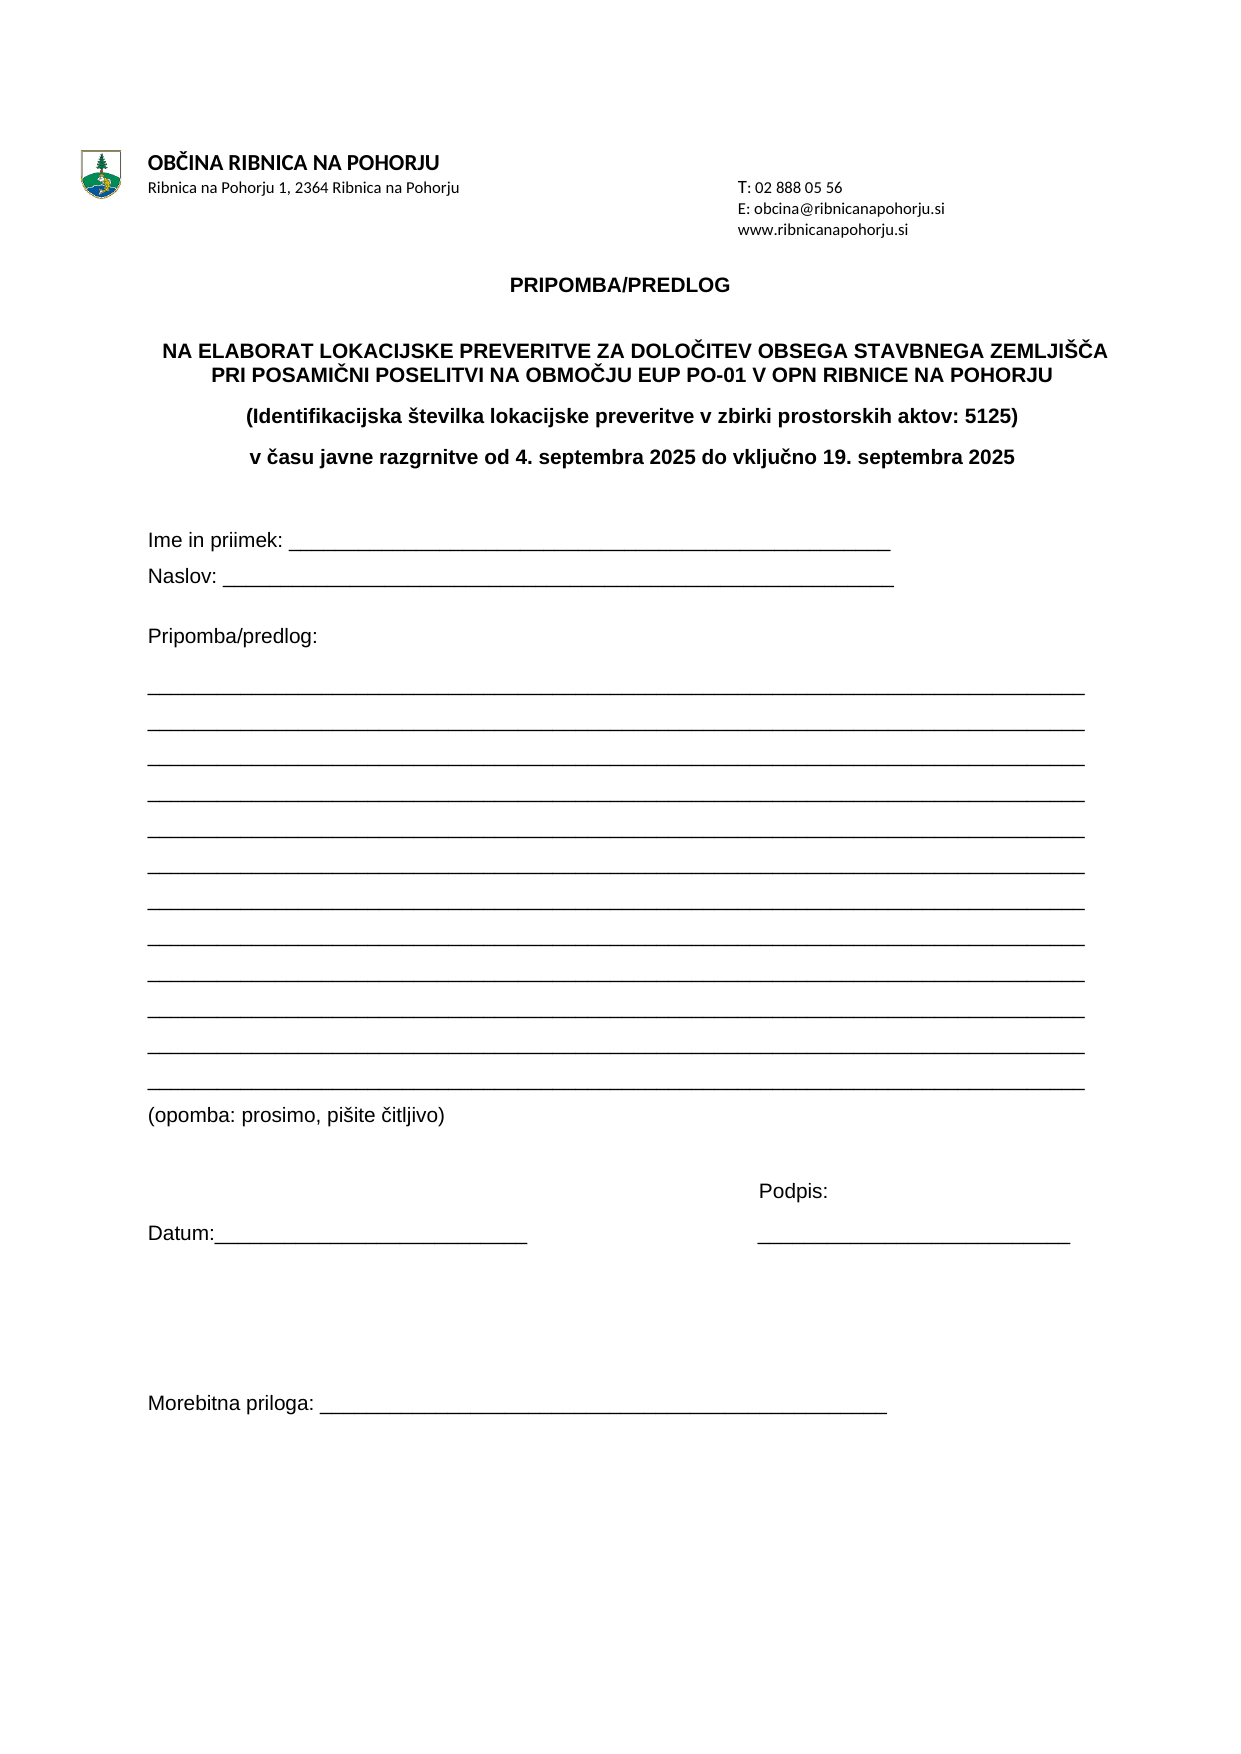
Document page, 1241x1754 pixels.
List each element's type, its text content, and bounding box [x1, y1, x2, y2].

picture [80, 148, 122, 199]
text Ime in priimek: ____________________________________________________ [148, 528, 1093, 552]
text Pripomba/predlog: [148, 623, 1093, 647]
text (opomba: prosimo, pišite čitljivo) [148, 1103, 1093, 1127]
text Datum:___________________________ ___________________________ [148, 1221, 1093, 1245]
text Ribnica na Pohorju 1, 2364 Ribnica na Pohorju t: 02 888 05 56 [148, 176, 1093, 198]
text PRIPOMBA/PREDLOG [148, 273, 1093, 297]
text Občina Ribnica na Pohorju [148, 148, 1093, 176]
text Podpis: [148, 1179, 1093, 1203]
text Naslov: __________________________________________________________ [148, 564, 1093, 588]
text E: obcina@ribnicanapohorju.si [148, 198, 1093, 219]
text Morebitna priloga: _________________________________________________ [148, 1391, 1093, 1415]
text ____________________________________________________________________________________________________________________________________________________________________________________________________________________________________________________________________________________________________________________________________________________________________________________________________________________________________________________________________________________________________________________________________________________________________________________________________________________________________________________________________________________________________________________________________________________________________________________________________________________________________________________________________________________________________________________________________________________________________________________________________________ [148, 671, 1093, 1091]
text www.ribnicanapohorju.si [145, 219, 1093, 239]
table_header NA ELABORAT LOKACIJSKE PREVERITVE ZA DOLOČITEV OBSEGA STAVBNEGA ZEMLJIŠČA PRI POSAMIČNI POSELITVI NA OBMOČJU EUP PO-01 V OPN RIBNICE NA POHORJU (Identifikacijska številka lokacijske preveritve v zbirki prostorskih aktov: 5125) v času javne razgrnitve od 4. septembra 2025 do vključno 19. septembra 2025 [130, 339, 1134, 485]
